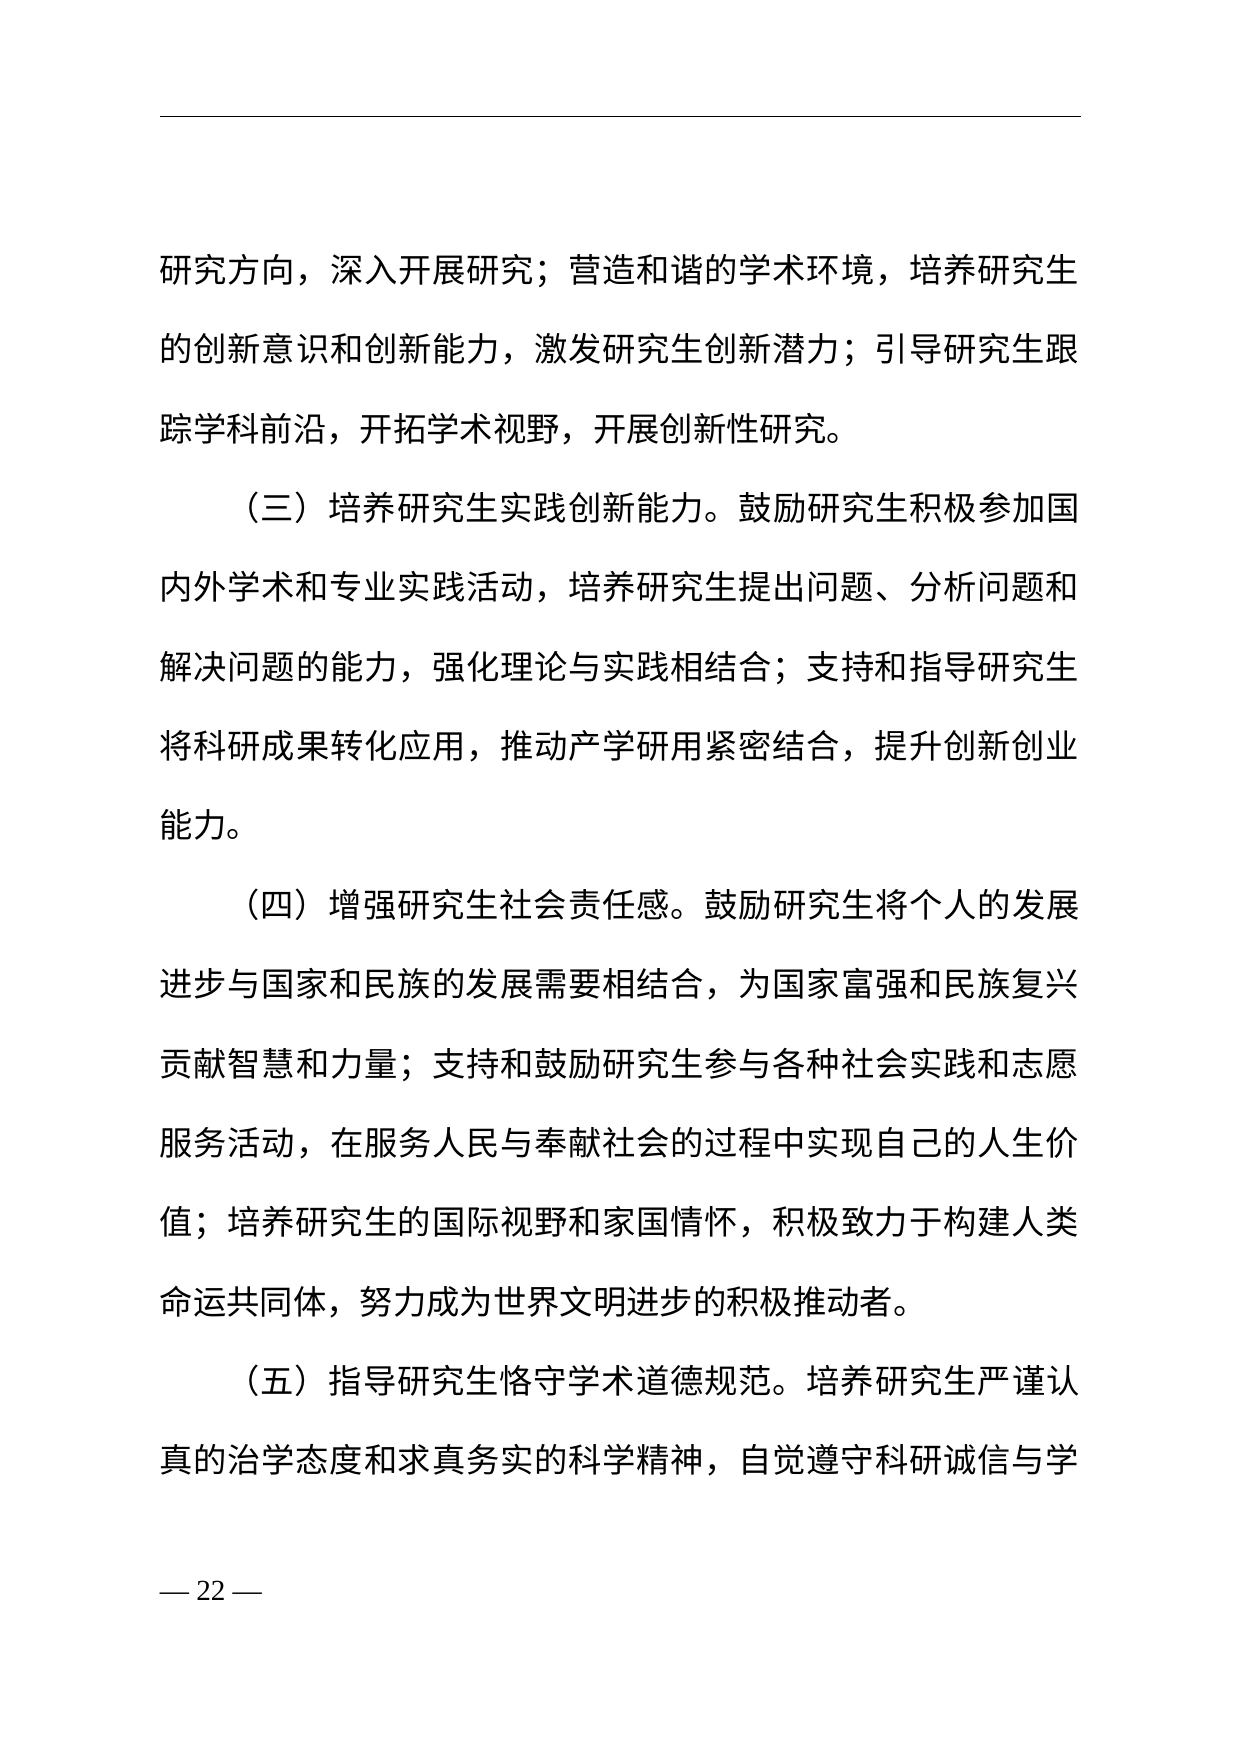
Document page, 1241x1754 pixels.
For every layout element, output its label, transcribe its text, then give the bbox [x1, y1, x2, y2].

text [159, 1339, 1081, 1498]
text （三）培养研究生实践创新能力。鼓励研究生积极参加国内外学术和专业实践活动，培养研究生提出问题、分析问题和解决问题的能力，强化理论与实践相结合；支持和指导研究生将科研成果转化应用，推动产学研用紧密结合，提升创新创业能力。 [159, 466, 1081, 863]
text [159, 228, 1081, 466]
text （四）增强研究生社会责任感。鼓励研究生将个人的发展进步与国家和民族的发展需要相结合，为国家富强和民族复兴贡献智慧和力量；支持和鼓励研究生参与各种社会实践和志愿服务活动，在服务人民与奉献社会的过程中实现自己的人生价值；培养研究生的国际视野和家国情怀，积极致力于构建人类命运共同体，努力成为世界文明进步的积极推动者。 [159, 863, 1081, 1339]
